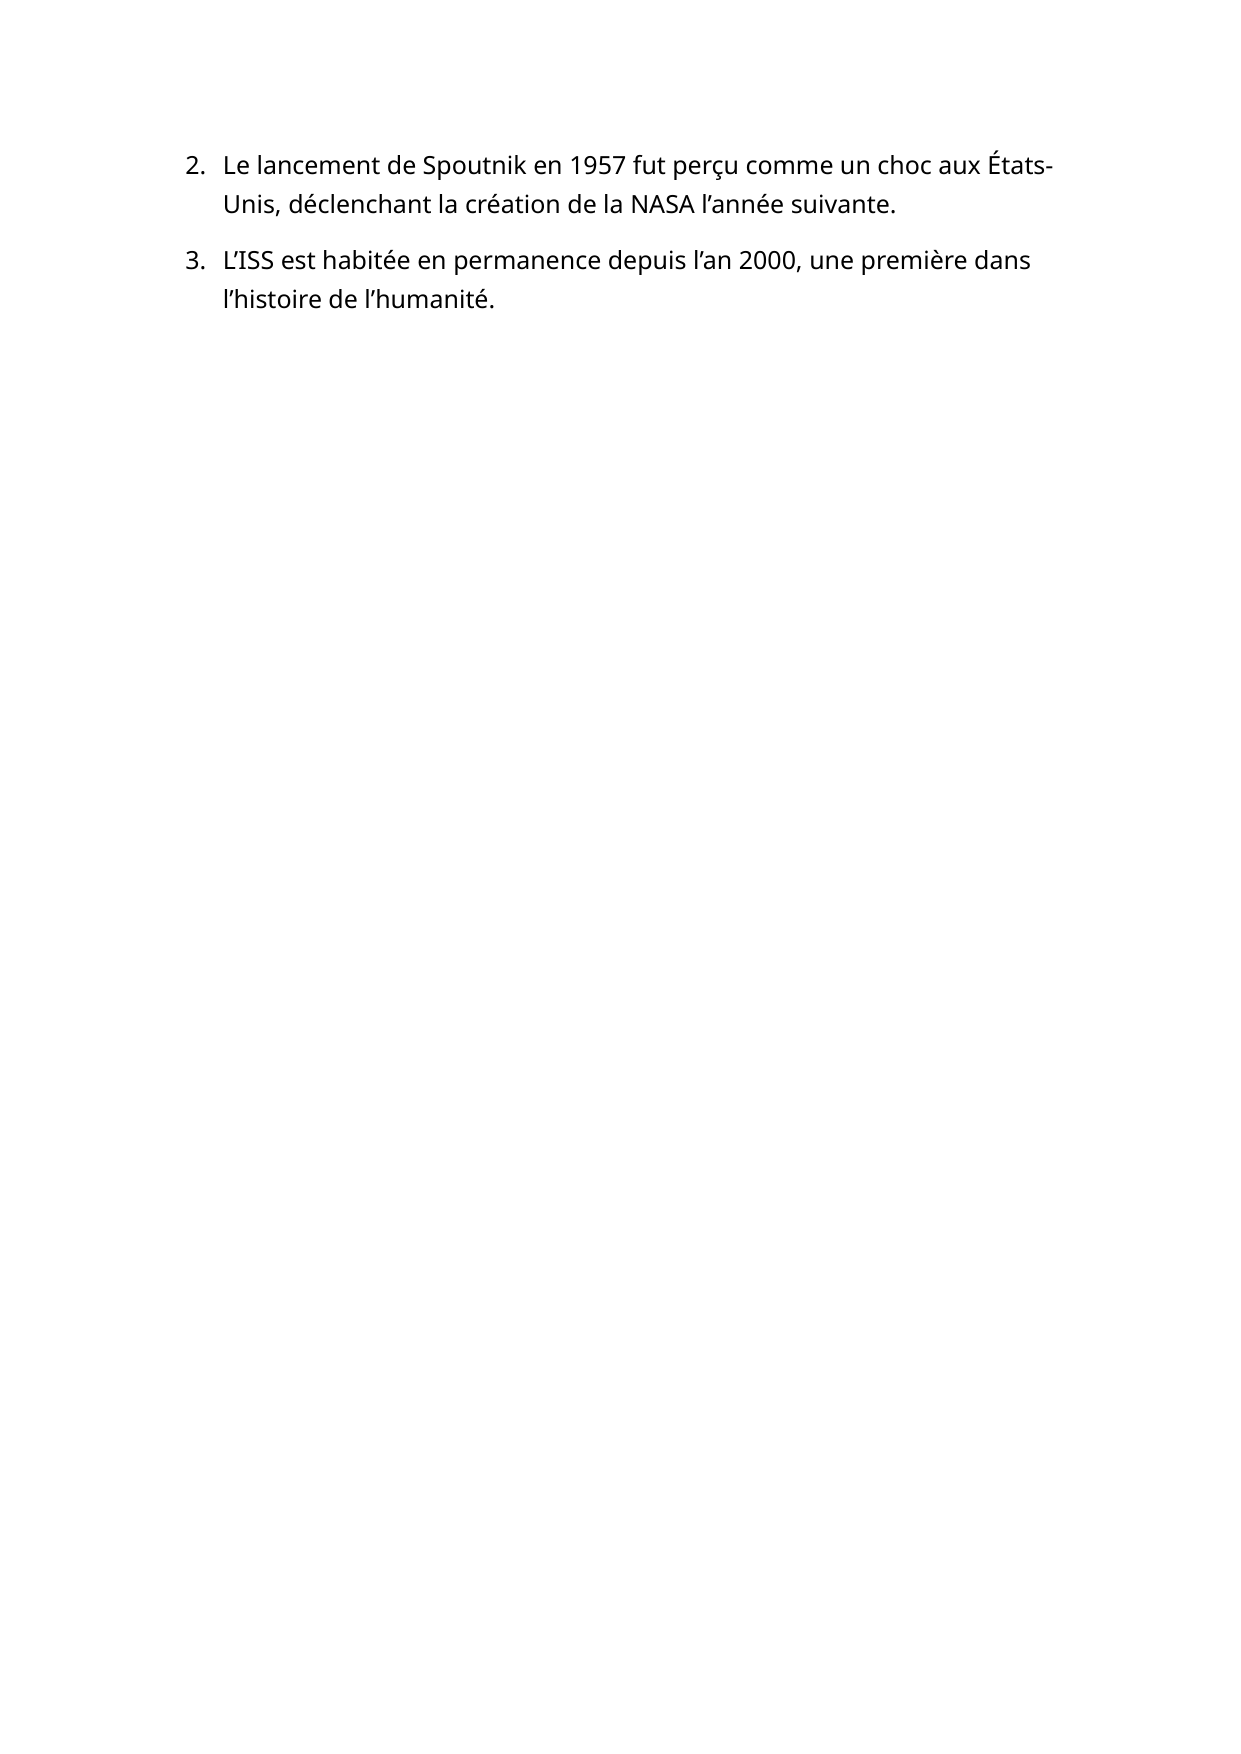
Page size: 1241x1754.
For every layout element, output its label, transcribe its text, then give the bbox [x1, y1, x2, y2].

list L’ISS est habitée en permanence depuis l’an 2000, une première dans l’histoire de l’humanité. [185, 243, 1093, 316]
list Le lancement de Spoutnik en 1957 fut perçu comme un choc aux États-Unis, déclenchant la création de la NASA l’année suivante. [185, 148, 1093, 221]
